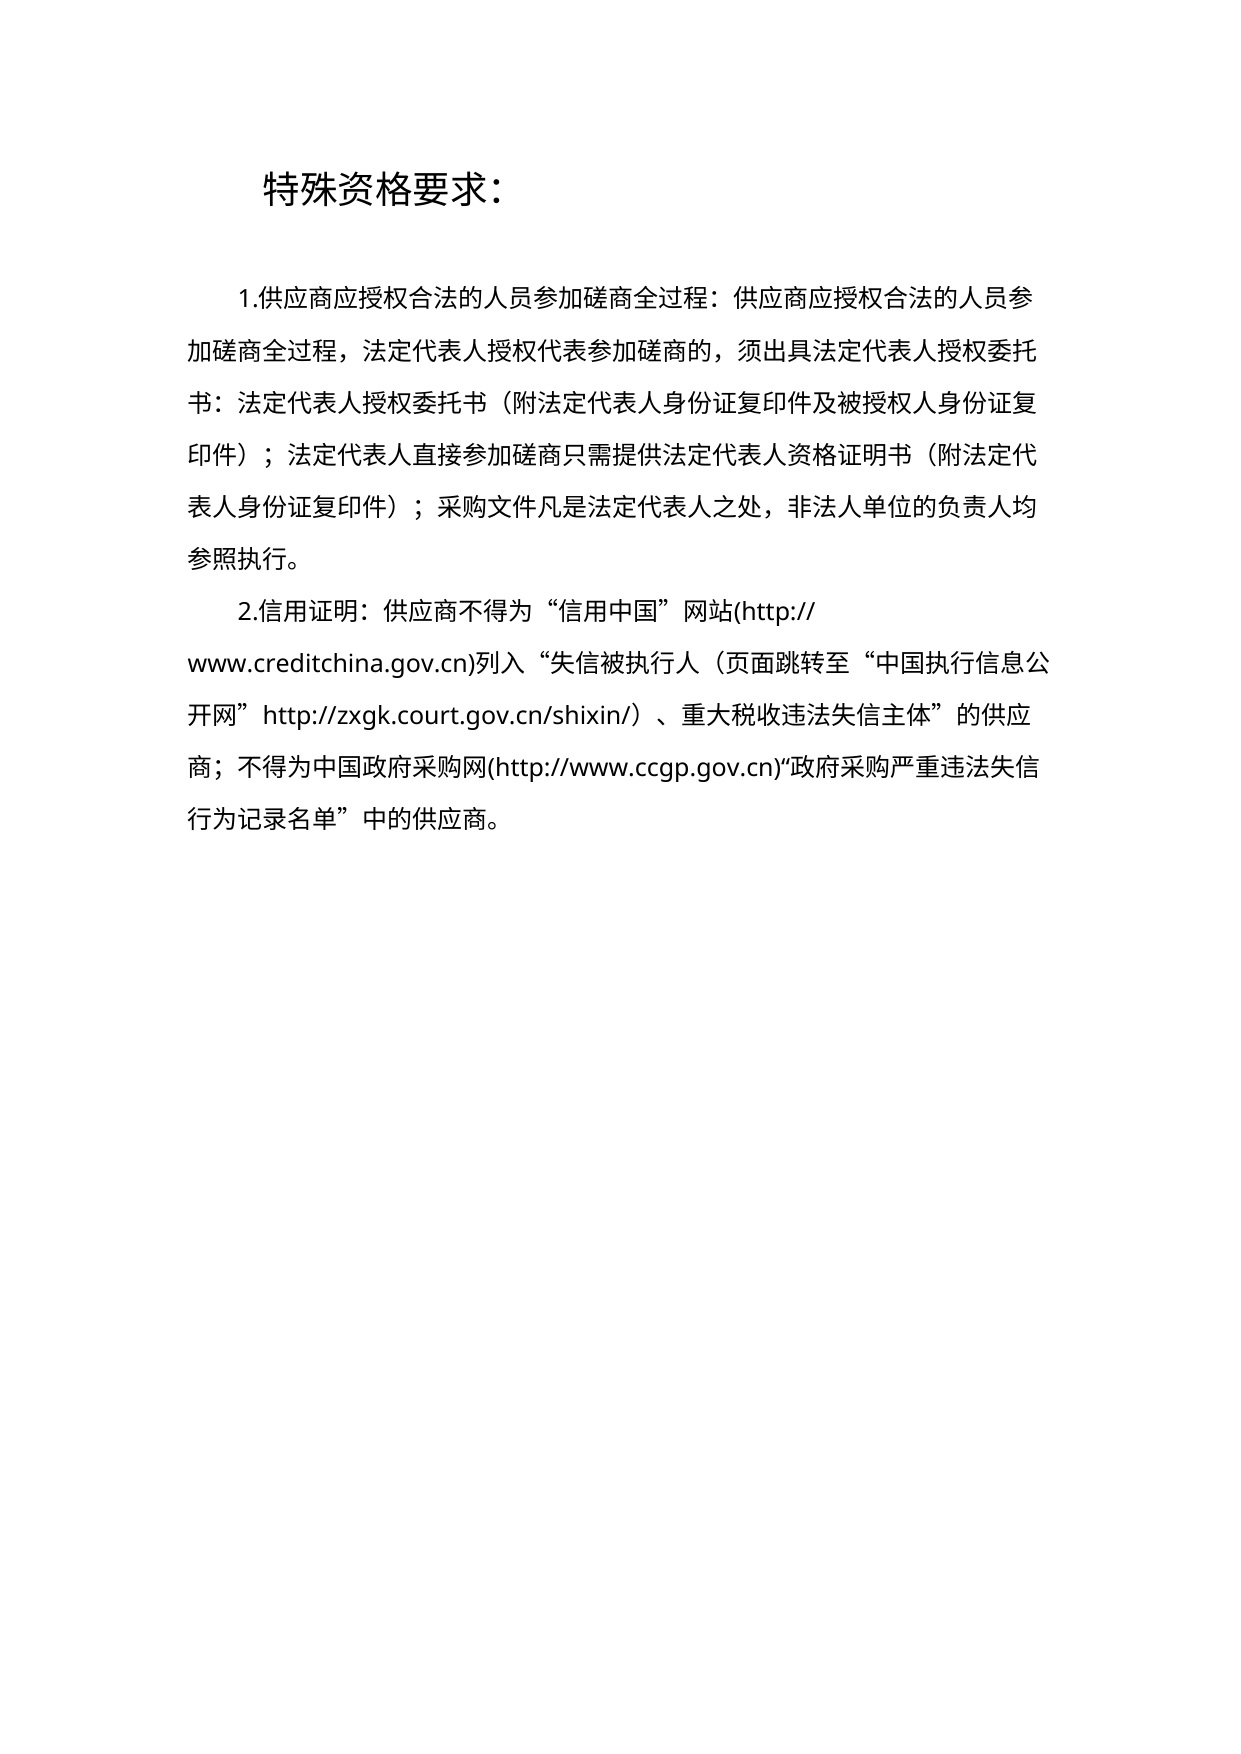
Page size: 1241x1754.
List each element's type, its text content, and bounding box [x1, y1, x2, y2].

text 1.供应商应授权合法的人员参加磋商全过程：供应商应授权合法的人员参加磋商全过程，法定代表人授权代表参加磋商的，须出具法定代表人授权委托书：法定代表人授权委托书（附法定代表人身份证复印件及被授权人身份证复印件）；法定代表人直接参加磋商只需提供法定代表人资格证明书（附法定代表人身份证复印件）；采购文件凡是法定代表人之处，非法人单位的负责人均参照执行。 [187, 266, 1053, 579]
text 2.信用证明：供应商不得为“信用中国”网站(http://www.creditchina.gov.cn)列入“失信被执行人（页面跳转至“中国执行信息公开网”http://zxgk.court.gov.cn/shixin/）、重大税收违法失信主体”的供应商；不得为中国政府采购网(http://www.ccgp.gov.cn)“政府采购严重违法失信行为记录名单”中的供应商。 [187, 579, 1053, 839]
list 特殊资格要求： [187, 162, 1053, 214]
